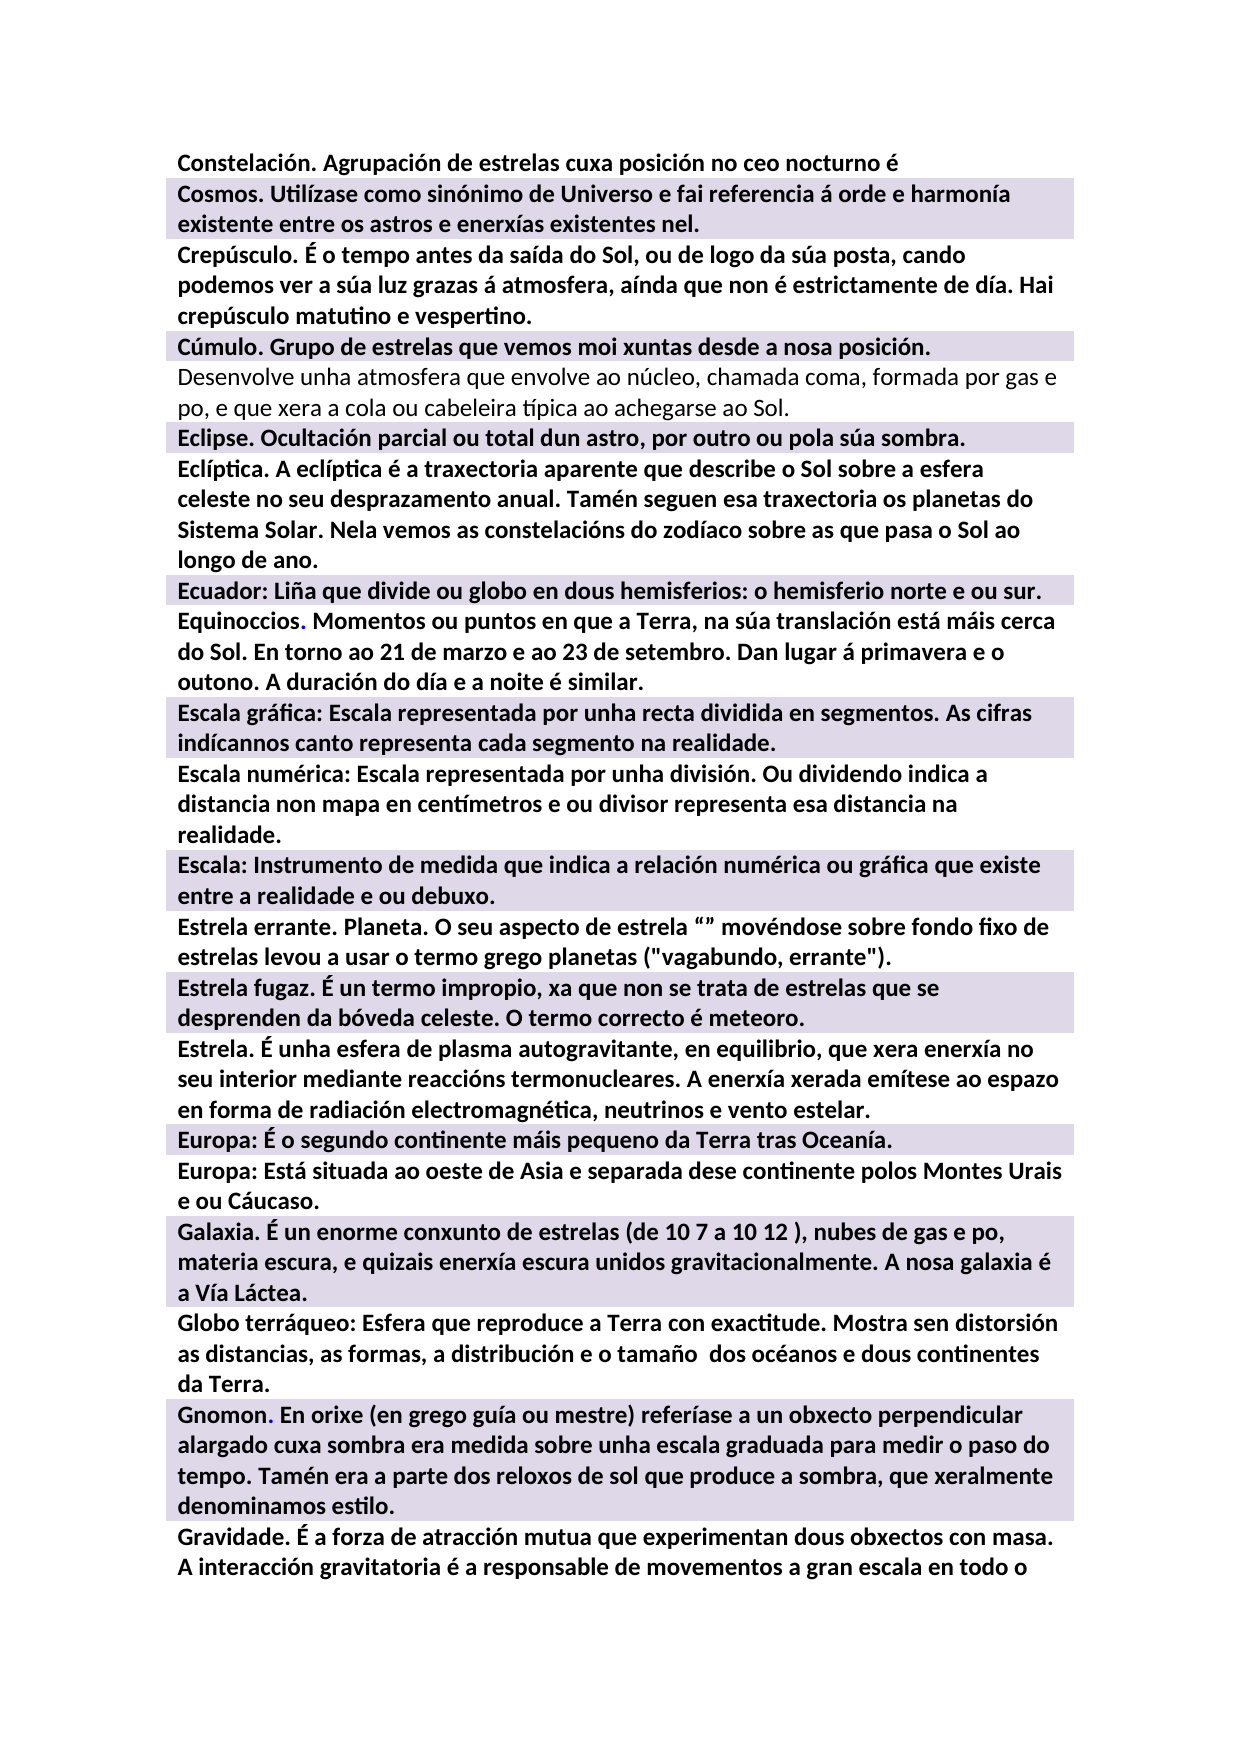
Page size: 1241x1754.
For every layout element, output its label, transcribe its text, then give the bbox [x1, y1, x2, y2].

table_cell Estrela errante. Planeta. O seu aspecto de estrela “” movéndose sobre fondo fixo de estrelas levou a usar o termo grego planetas ("vagabundo, errante"). [166, 911, 1074, 972]
table_cell Globo terráqueo: Esfera que reproduce a Terra con exactitude. Mostra sen distorsión as distancias, as formas, a distribución e o tamaño dos océanos e dous continentes da Terra. [166, 1308, 1074, 1399]
table_cell Europa: Está situada ao oeste de Asia e separada dese continente polos Montes Urais e ou Cáucaso. [166, 1155, 1074, 1216]
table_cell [166, 1521, 1074, 1582]
table_cell Desenvolve unha atmosfera que envolve ao núcleo, chamada coma, formada por gas e po, e que xera a cola ou cabeleira típica ao achegarse ao Sol. [166, 361, 1074, 422]
table_cell Estrela fugaz. É un termo impropio, xa que non se trata de estrelas que se desprenden da bóveda celeste. O termo correcto é meteoro. [166, 972, 1074, 1033]
table_cell Europa: É o segundo continente máis pequeno da Terra tras Oceanía. [166, 1124, 1074, 1155]
table_cell Escala: Instrumento de medida que indica a relación numérica ou gráfica que existe entre a realidade e ou debuxo. [166, 850, 1074, 911]
table_cell Galaxia. É un enorme conxunto de estrelas (de 10 7 a 10 12 ), nubes de gas e po, materia escura, e quizais enerxía escura unidos gravitacionalmente. A nosa galaxia é a Vía Láctea. [166, 1216, 1074, 1307]
table_cell Constelación. Agrupación de estrelas cuxa posición no ceo nocturno é [166, 148, 1074, 178]
table_cell Cúmulo. Grupo de estrelas que vemos moi xuntas desde a nosa posición. [166, 331, 1074, 361]
table_cell Eclíptica. A eclíptica é a traxectoria aparente que describe o Sol sobre a esfera celeste no seu desprazamento anual. Tamén seguen esa traxectoria os planetas do Sistema Solar. Nela vemos as constelacións do zodíaco sobre as que pasa o Sol ao longo de ano. [166, 453, 1074, 575]
table_cell Estrela. É unha esfera de plasma autogravitante, en equilibrio, que xera enerxía no seu interior mediante reaccións termonucleares. A enerxía xerada emítese ao espazo en forma de radiación electromagnética, neutrinos e vento estelar. [166, 1033, 1074, 1124]
table_cell Escala gráfica: Escala representada por unha recta dividida en segmentos. As cifras indícannos canto representa cada segmento na realidade. [166, 697, 1074, 758]
table_cell Cosmos. Utilízase como sinónimo de Universo e fai referencia á orde e harmonía existente entre os astros e enerxías existentes nel. [166, 178, 1074, 239]
table_cell Eclipse. Ocultación parcial ou total dun astro, por outro ou pola súa sombra. [166, 422, 1074, 453]
table_cell Escala numérica: Escala representada por unha división. Ou dividendo indica a distancia non mapa en centímetros e ou divisor representa esa distancia na realidade. [166, 758, 1074, 849]
table_cell Equinoccios. Momentos ou puntos en que a Terra, na súa translación está máis cerca do Sol. En torno ao 21 de marzo e ao 23 de setembro. Dan lugar á primavera e o outono. A duración do día e a noite é similar. [166, 605, 1074, 697]
table_cell Crepúsculo. É o tempo antes da saída do Sol, ou de logo da súa posta, cando podemos ver a súa luz grazas á atmosfera, aínda que non é estrictamente de día. Hai crepúsculo matutino e vespertino. [166, 239, 1074, 331]
table_cell Gnomon. En orixe (en grego guía ou mestre) referíase a un obxecto perpendicular alargado cuxa sombra era medida sobre unha escala graduada para medir o paso do tempo. Tamén era a parte dos reloxos de sol que produce a sombra, que xeralmente denominamos estilo. [166, 1399, 1074, 1521]
table_cell Ecuador: Liña que divide ou globo en dous hemisferios: o hemisferio norte e ou sur. [166, 575, 1074, 605]
